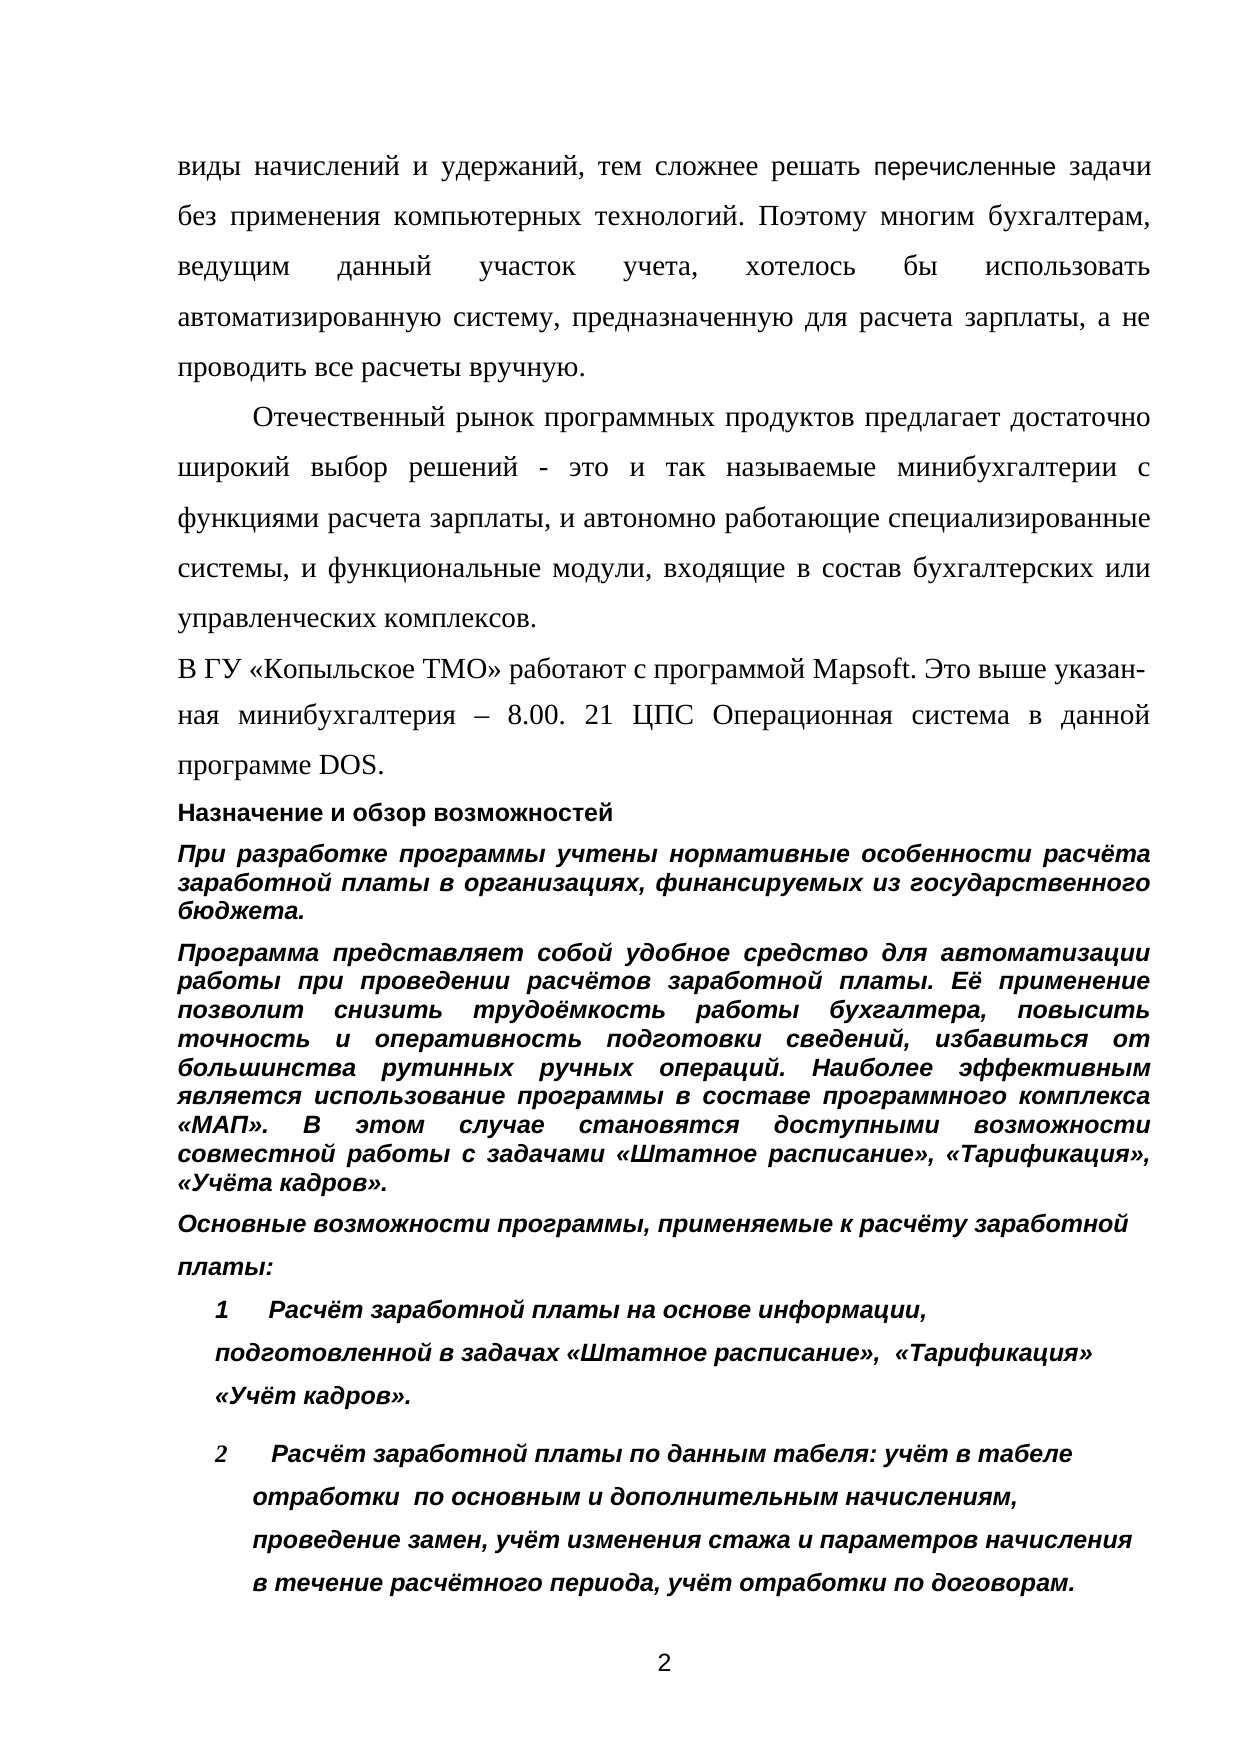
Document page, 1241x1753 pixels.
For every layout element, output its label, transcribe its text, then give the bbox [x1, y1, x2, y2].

text Программа представляет собой удобное средство для автоматизации работы при проведении расчётов заработной платы. Её применение позволит снизить трудоёмкость работы бухгалтера, повысить точность и оперативность подготовки сведений, избавиться от большинства рутинных ручных операций. Наиболее эффективным является использование программы в составе программного комплекса «МАП». В этом случае становятся доступными возможности совместной работы с задачами «Штатное расписание», «Тарификация», «Учёта кадров». [177, 937, 1152, 1196]
subtitle Основные возможности программы, применяемые к расчёту заработной платы: [177, 1209, 1152, 1281]
text При разработке программы учтены нормативные особенности расчёта заработной платы в организациях, финансируемых из государственного бюджета. [177, 839, 1152, 925]
text Отечественный рынок программных продуктов предлагает достаточно широкий выбор решений - это и так называемые минибухгалтерии с функциями расчета зарплаты, и автономно работающие специализированные системы, и функциональные модули, входящие в состав бухгалтерских или управленческих комплексов. [177, 399, 1152, 634]
list Расчёт заработной платы по данным табеля: учёт в табеле отработки по основным и дополнительным начислениям, проведение замен, учёт изменения стажа и параметров начисления в течение расчётного периода, учёт отработки по договорам. [215, 1439, 1152, 1597]
text Назначение и обзор возможностей [177, 797, 1152, 826]
text В ГУ «Копыльское ТМО» работают с программой Mapsoft. Это выше указан- [177, 651, 1152, 684]
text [177, 148, 1152, 382]
list 1 Расчёт заработной платы на основе информации, подготовленной в задачах «Штатное расписание», «Тарификация» «Учёт кадров». [215, 1295, 1152, 1410]
text ная минибухгалтерия – 8.00. 21 ЦПС Операционная система в данной программе DOS. [177, 697, 1152, 781]
